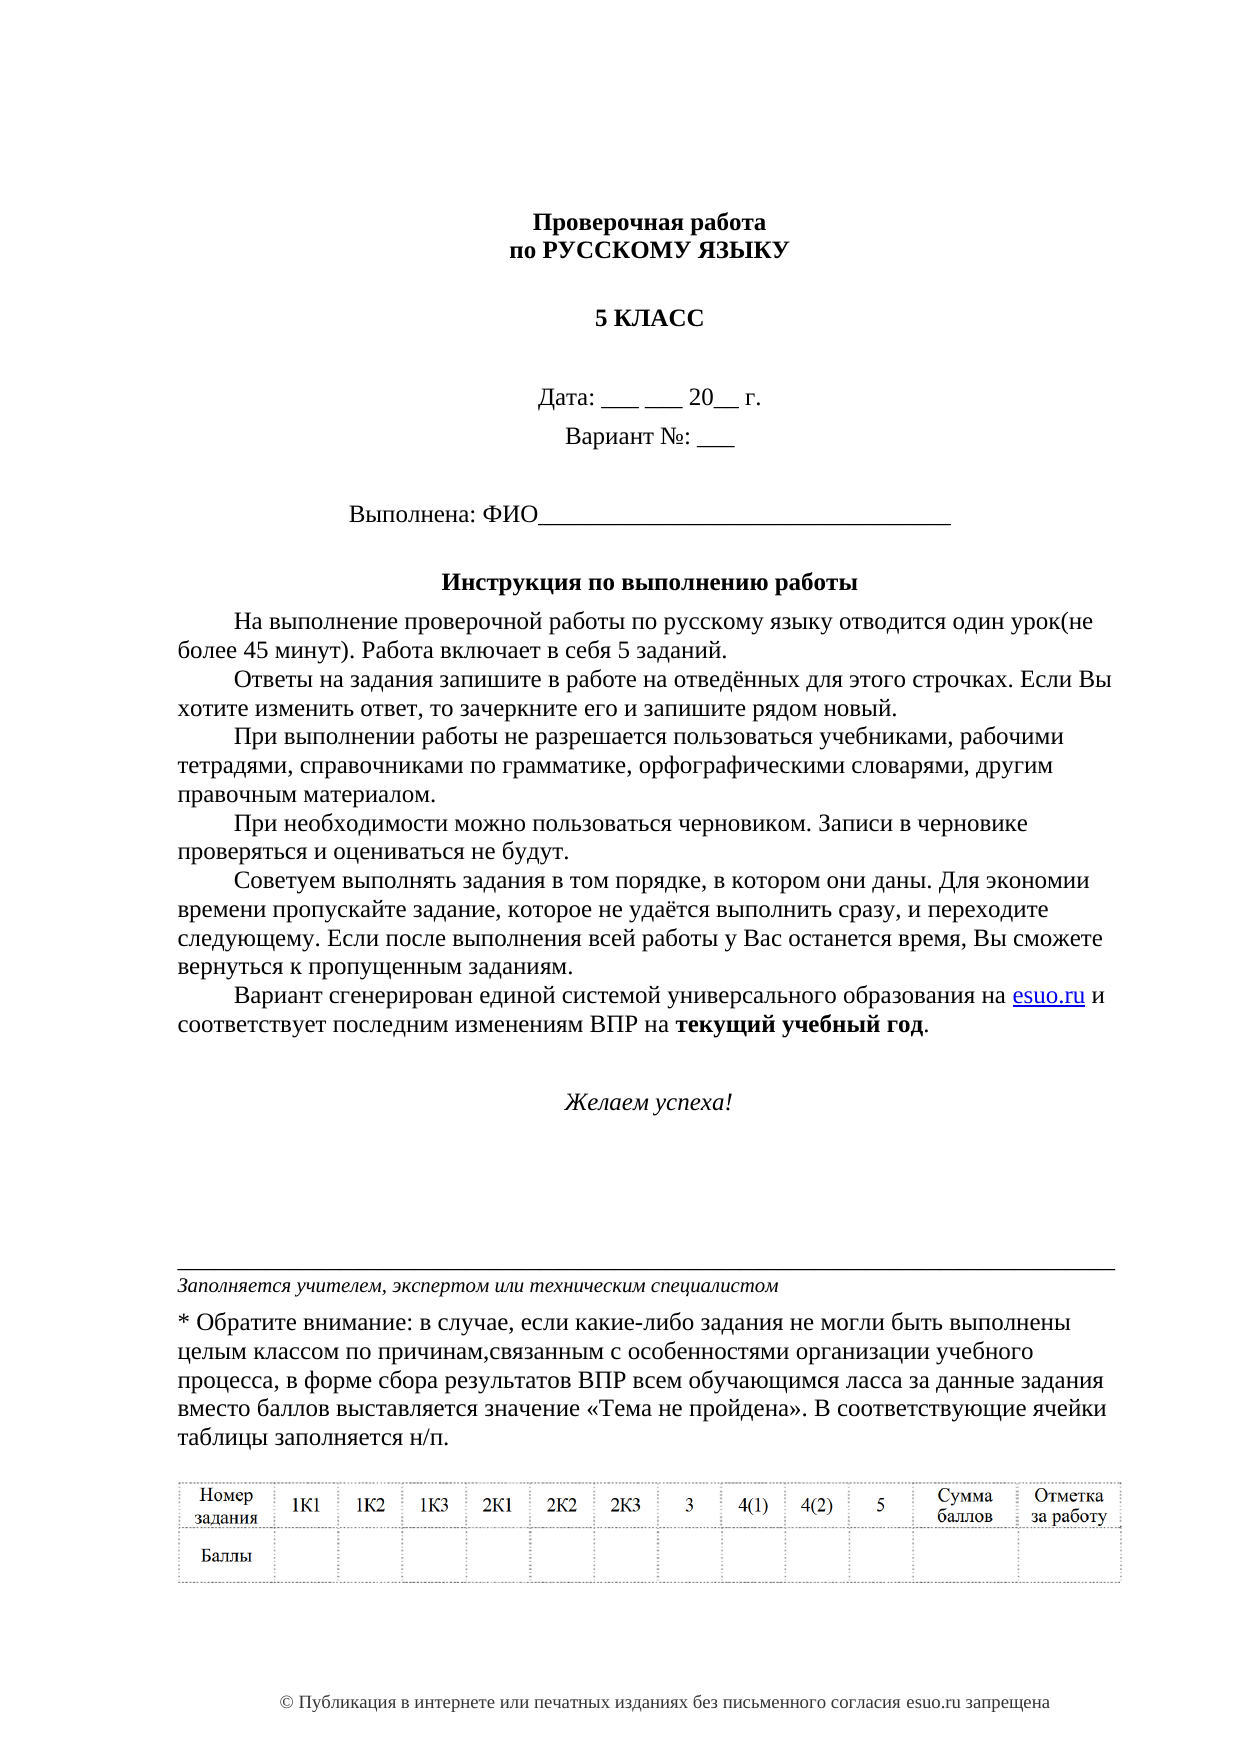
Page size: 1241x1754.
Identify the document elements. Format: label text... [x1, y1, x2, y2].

text Инструкция по выполнению работы [177, 538, 1122, 596]
text Проверочная работа по РУССКОМУ ЯЗЫКУ [177, 207, 1122, 264]
text Желаем успеха! [177, 1087, 1122, 1116]
text На выполнение проверочной работы по русскому языку отводится один урок(не более 45 минут). Работа включает в себя 5 заданий. Ответы на задания запишите в работе на отведённых для этого строчках. Если Вы хотите изменить ответ, то зачеркните его и запишите рядом новый. При выполнении работы не разрешается пользоваться учебниками, рабочими тетрадями, справочниками по грамматике, орфографическими словарями, другим правочным материалом. При необходимости можно пользоваться черновиком. Записи в черновике проверяться и оцениваться не будут. Советуем выполнять задания в том порядке, в котором они даны. Для экономии времени пропускайте задание, которое не удаётся выполнить сразу, и переходите следующему. Если после выполнения всей работы у Вас останется время, Вы сможете вернуться к пропущенным заданиям. Вариант сгенерирован единой системой универсального образования на esuo.ru и соответствует последним изменениям ВПР на текущий учебный год. [177, 606, 1122, 1038]
text Дата: ___ ___ 20__ г. [177, 382, 1122, 411]
text * Обратите внимание: в случае, если какие-либо задания не могли быть выполнены целым классом по причинам,связанным с особенностями организации учебного процесса, в форме сбора результатов ВПР всем обучающимся ласса за данные задания вместо баллов выставляется значение «Тема не пройдена». В соответствующие ячейки таблицы заполняется н/п. [177, 1307, 1122, 1479]
text 5 КЛАСС [177, 275, 1122, 332]
text ___________________________________________________________________________ Заполняется учителем, экспертом или техническим специалистом [177, 1244, 1122, 1297]
text Выполнена: ФИО_________________________________ [177, 499, 1122, 528]
picture [177, 1479, 1123, 1585]
text Вариант №: ___ [177, 421, 1122, 450]
